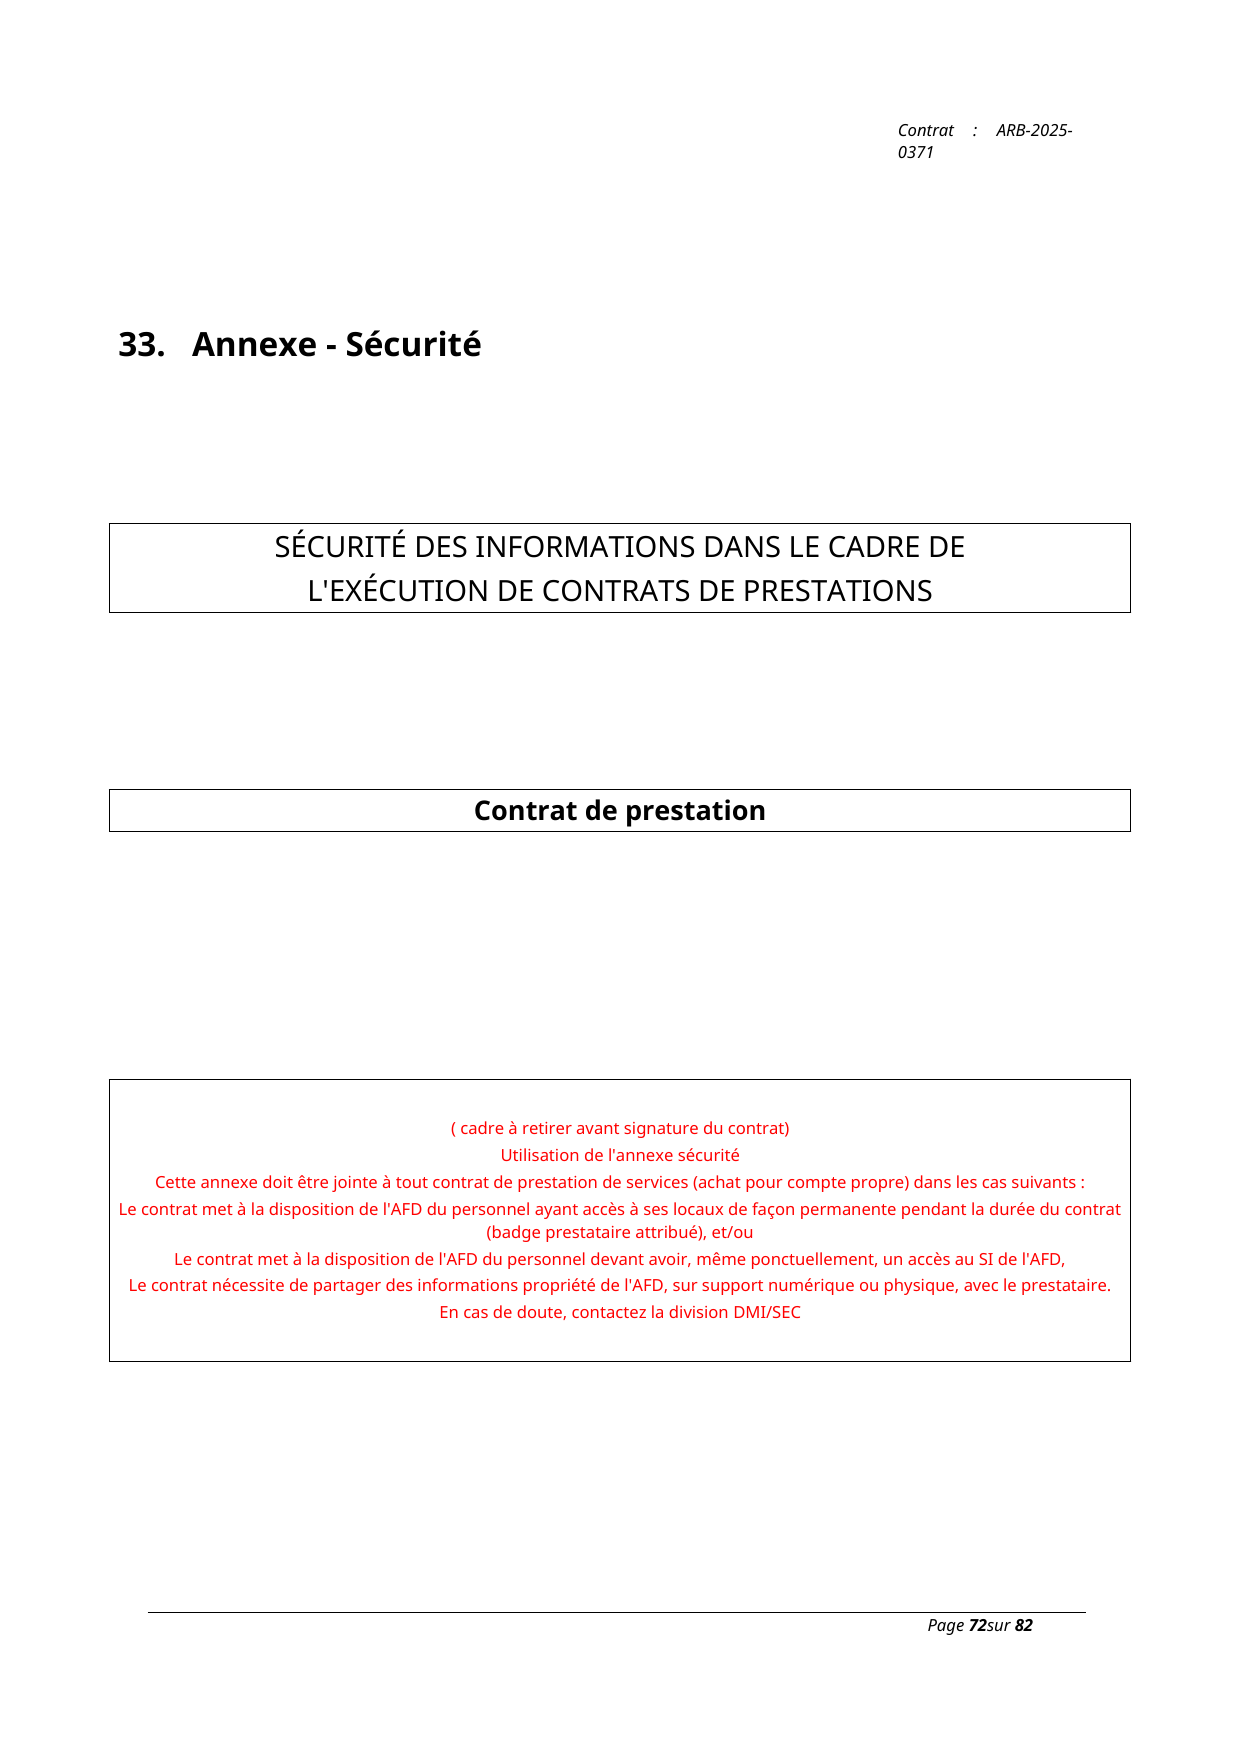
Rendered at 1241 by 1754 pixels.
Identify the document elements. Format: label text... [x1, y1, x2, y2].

text SÉCURITÉ DES INFORMATIONS DANS LE CADRE DE [110, 524, 1130, 566]
text Le contrat met à la disposition de l'AFD du personnel ayant accès à ses locaux de façon permanente pendant la durée du contrat (badge prestataire attribué), et/ou [110, 1194, 1130, 1243]
text Le contrat met à la disposition de l'AFD du personnel devant avoir, même ponctuellement, un accès au SI de l'AFD, [110, 1244, 1130, 1270]
text Annexe - Sécurité [118, 321, 1122, 366]
text Contrat de prestation [110, 790, 1130, 831]
text L'EXÉCUTION DE CONTRATS DE PRESTATIONS [110, 567, 1130, 612]
text Utilisation de l'annexe sécurité [110, 1141, 1130, 1167]
text En cas de doute, contactez la division DMI/SEC [110, 1298, 1130, 1324]
text Cette annexe doit être jointe à tout contrat de prestation de services (achat pour compte propre) dans les cas suivants : [110, 1168, 1130, 1193]
text ( cadre à retirer avant signature du contrat) [110, 1114, 1130, 1140]
text Le contrat nécessite de partager des informations propriété de l'AFD, sur support numérique ou physique, avec le prestataire. [110, 1271, 1130, 1297]
